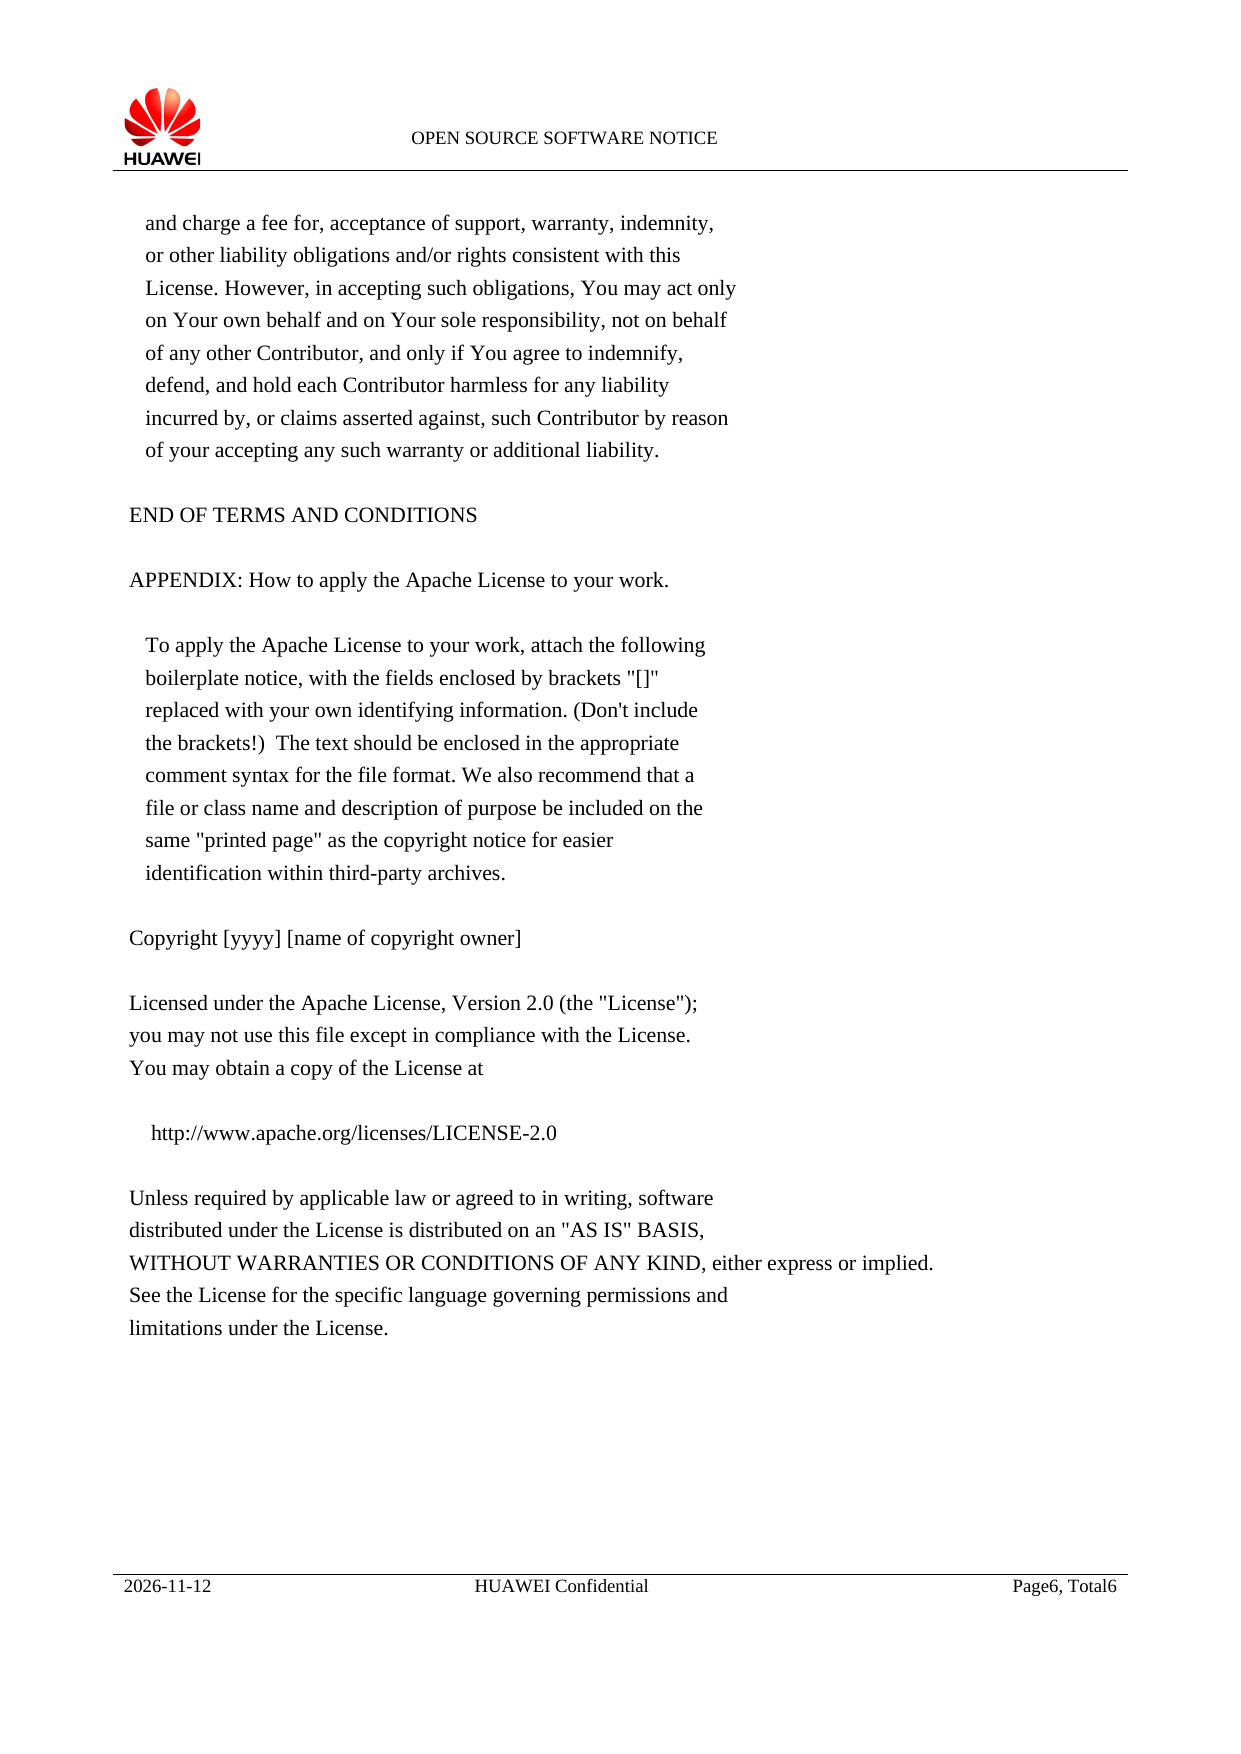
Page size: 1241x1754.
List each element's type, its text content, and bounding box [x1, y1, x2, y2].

picture [124, 88, 201, 165]
